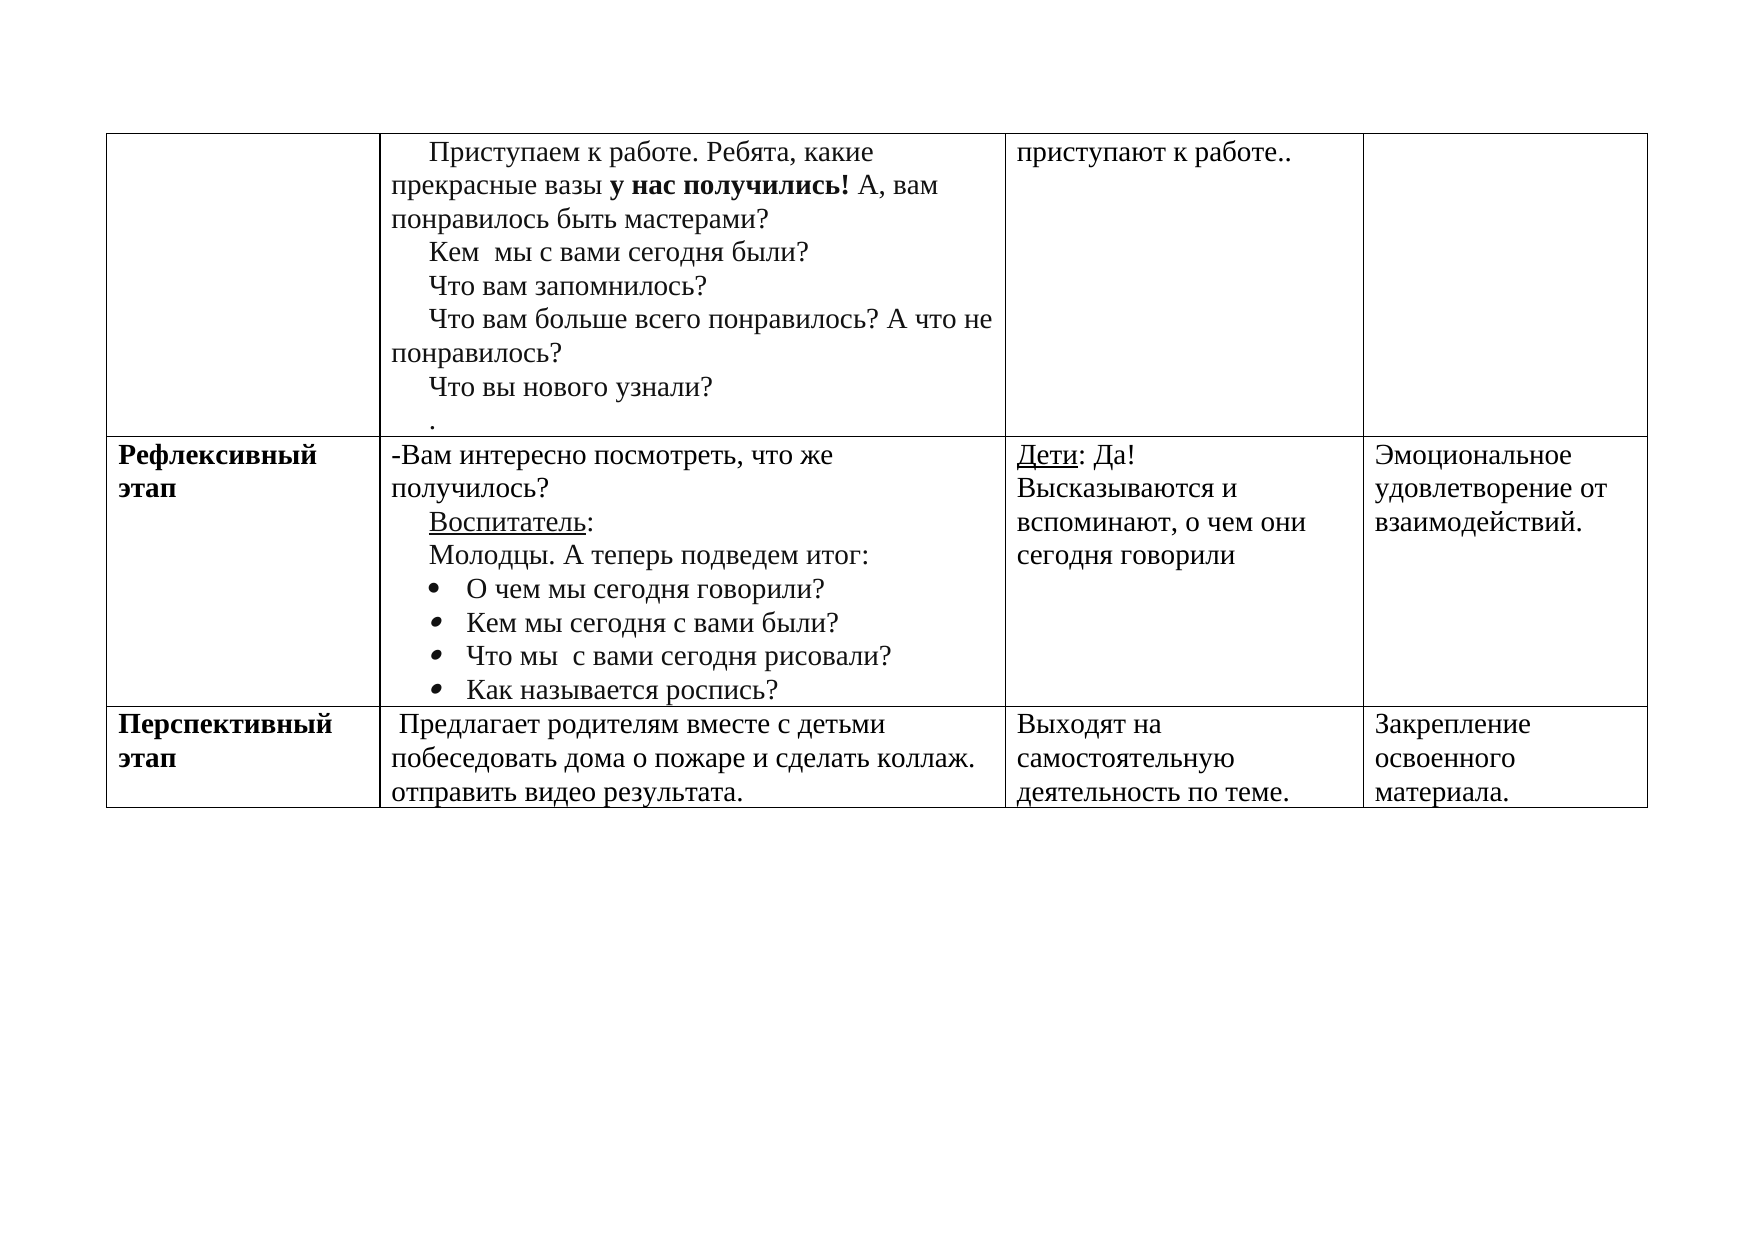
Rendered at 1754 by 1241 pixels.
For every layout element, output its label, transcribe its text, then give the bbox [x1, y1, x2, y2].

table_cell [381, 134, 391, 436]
table_cell Перспективный этап [107, 707, 379, 807]
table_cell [1006, 134, 1363, 436]
table_cell Эмоциональное удовлетворение от взаимодействий. [1364, 437, 1647, 706]
table_cell Рефлексивный этап [107, 437, 379, 706]
table_cell Предлагает родителям вместе с детьми побеседовать дома о пожаре и сделать коллаж. отправить видео результата. [381, 707, 1005, 807]
table_cell Закрепление освоенного материала. [1364, 707, 1647, 807]
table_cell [1364, 134, 1647, 436]
table_cell -Вам интересно посмотреть, что же получилось? Воспитатель: Молодцы. А теперь подведем итог: О чем мы сегодня говорили? Кем мы сегодня с вами были? Что мы с вами сегодня рисовали? Как называется роспись? [381, 437, 1005, 706]
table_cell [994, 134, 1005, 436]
table_cell Выходят на самостоятельную деятельность по теме. [1006, 707, 1363, 807]
table_cell Дети: Да! Высказываются и вспоминают, о чем они сегодня говорили [1006, 437, 1363, 706]
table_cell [107, 134, 379, 436]
